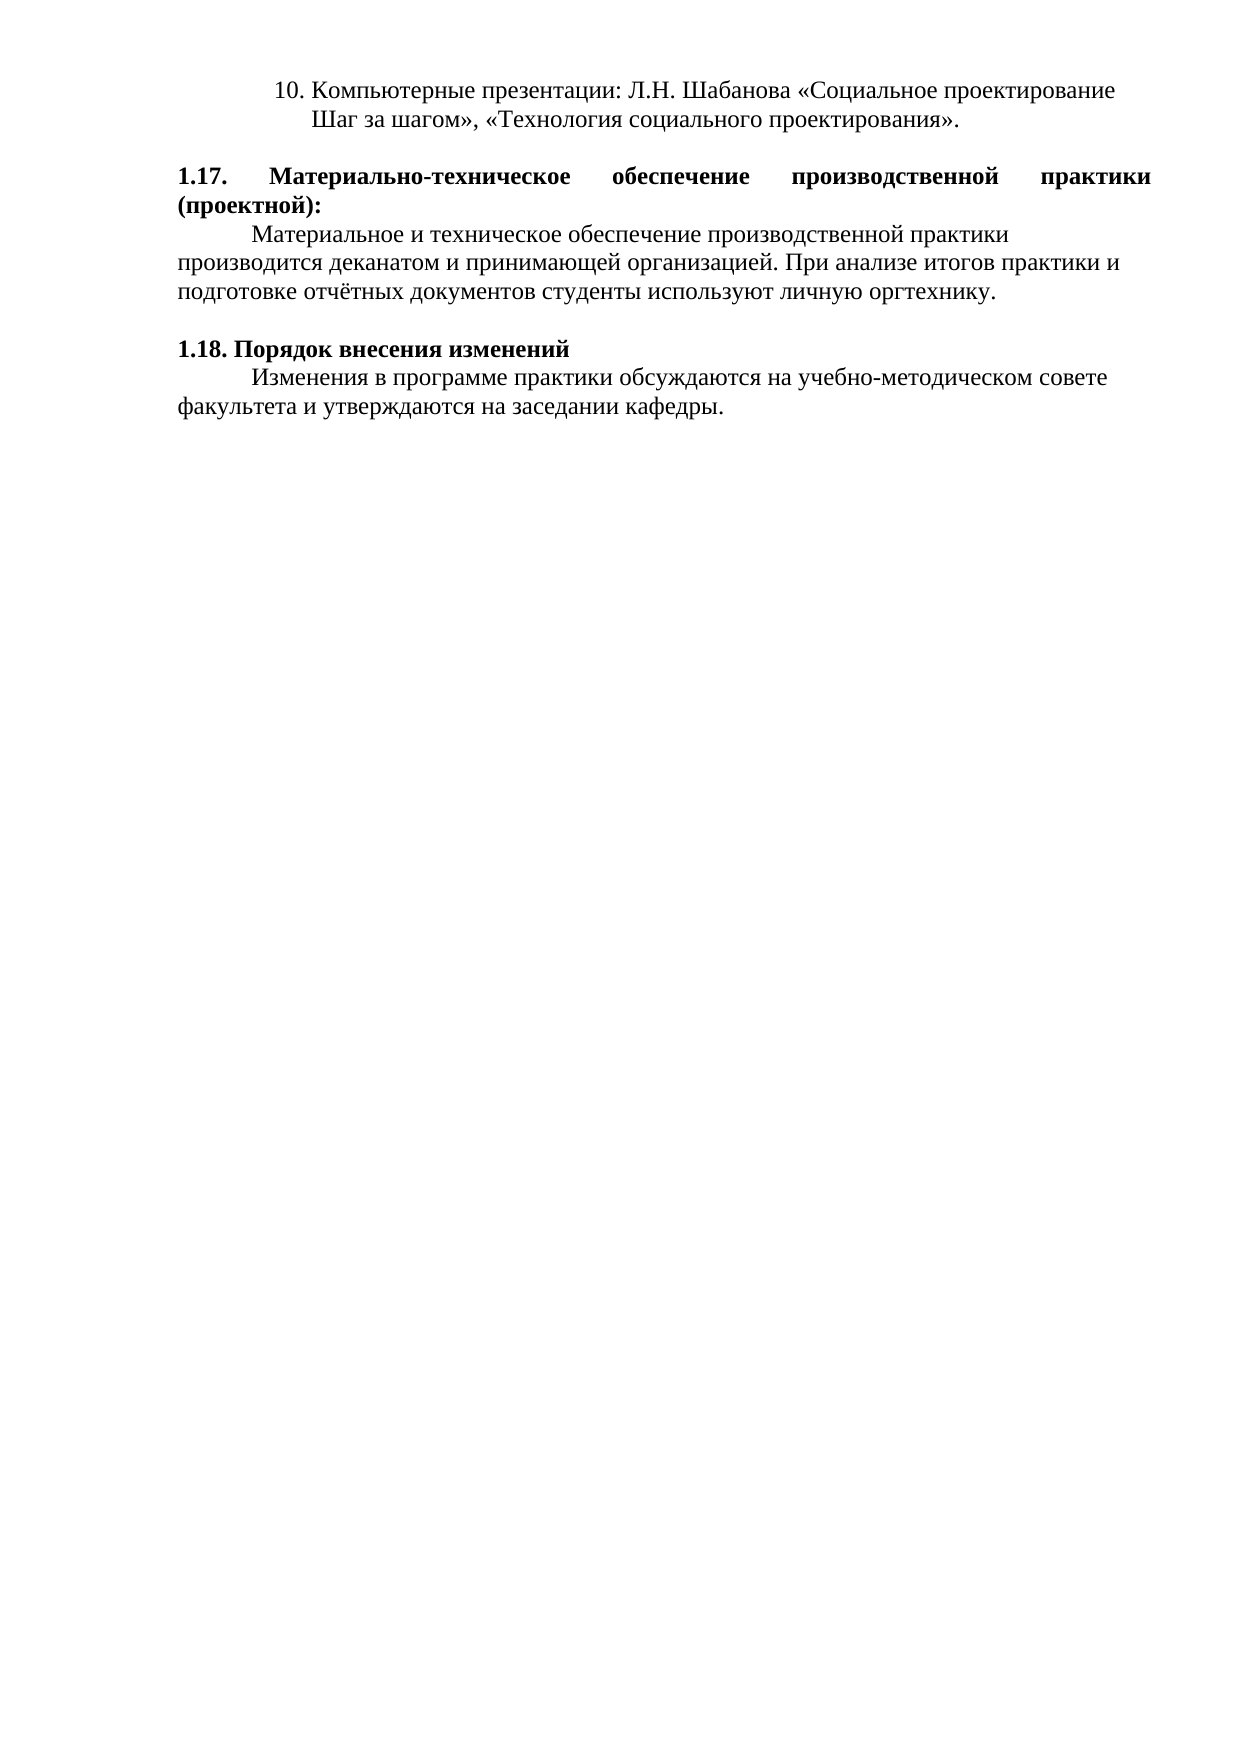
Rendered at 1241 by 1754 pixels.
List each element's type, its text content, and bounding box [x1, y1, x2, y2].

text Изменения в программе практики обсуждаются на учебно-методическом совете факультета и утверждаются на заседании кафедры. [177, 362, 1152, 420]
text Материальное и техническое обеспечение производственной практики производится деканатом и принимающей организацией. При анализе итогов практики и подготовке отчётных документов студенты используют личную оргтехнику. [177, 219, 1152, 305]
list Компьютерные презентации: Л.Н. Шабанова «Социальное проектирование Шаг за шагом», «Технология социального проектирования». [274, 75, 1152, 132]
text 1.18. Порядок внесения изменений [177, 334, 1152, 362]
list 1.17. Материально-техническое обеспечение производственной практики (проектной): [177, 161, 1152, 219]
